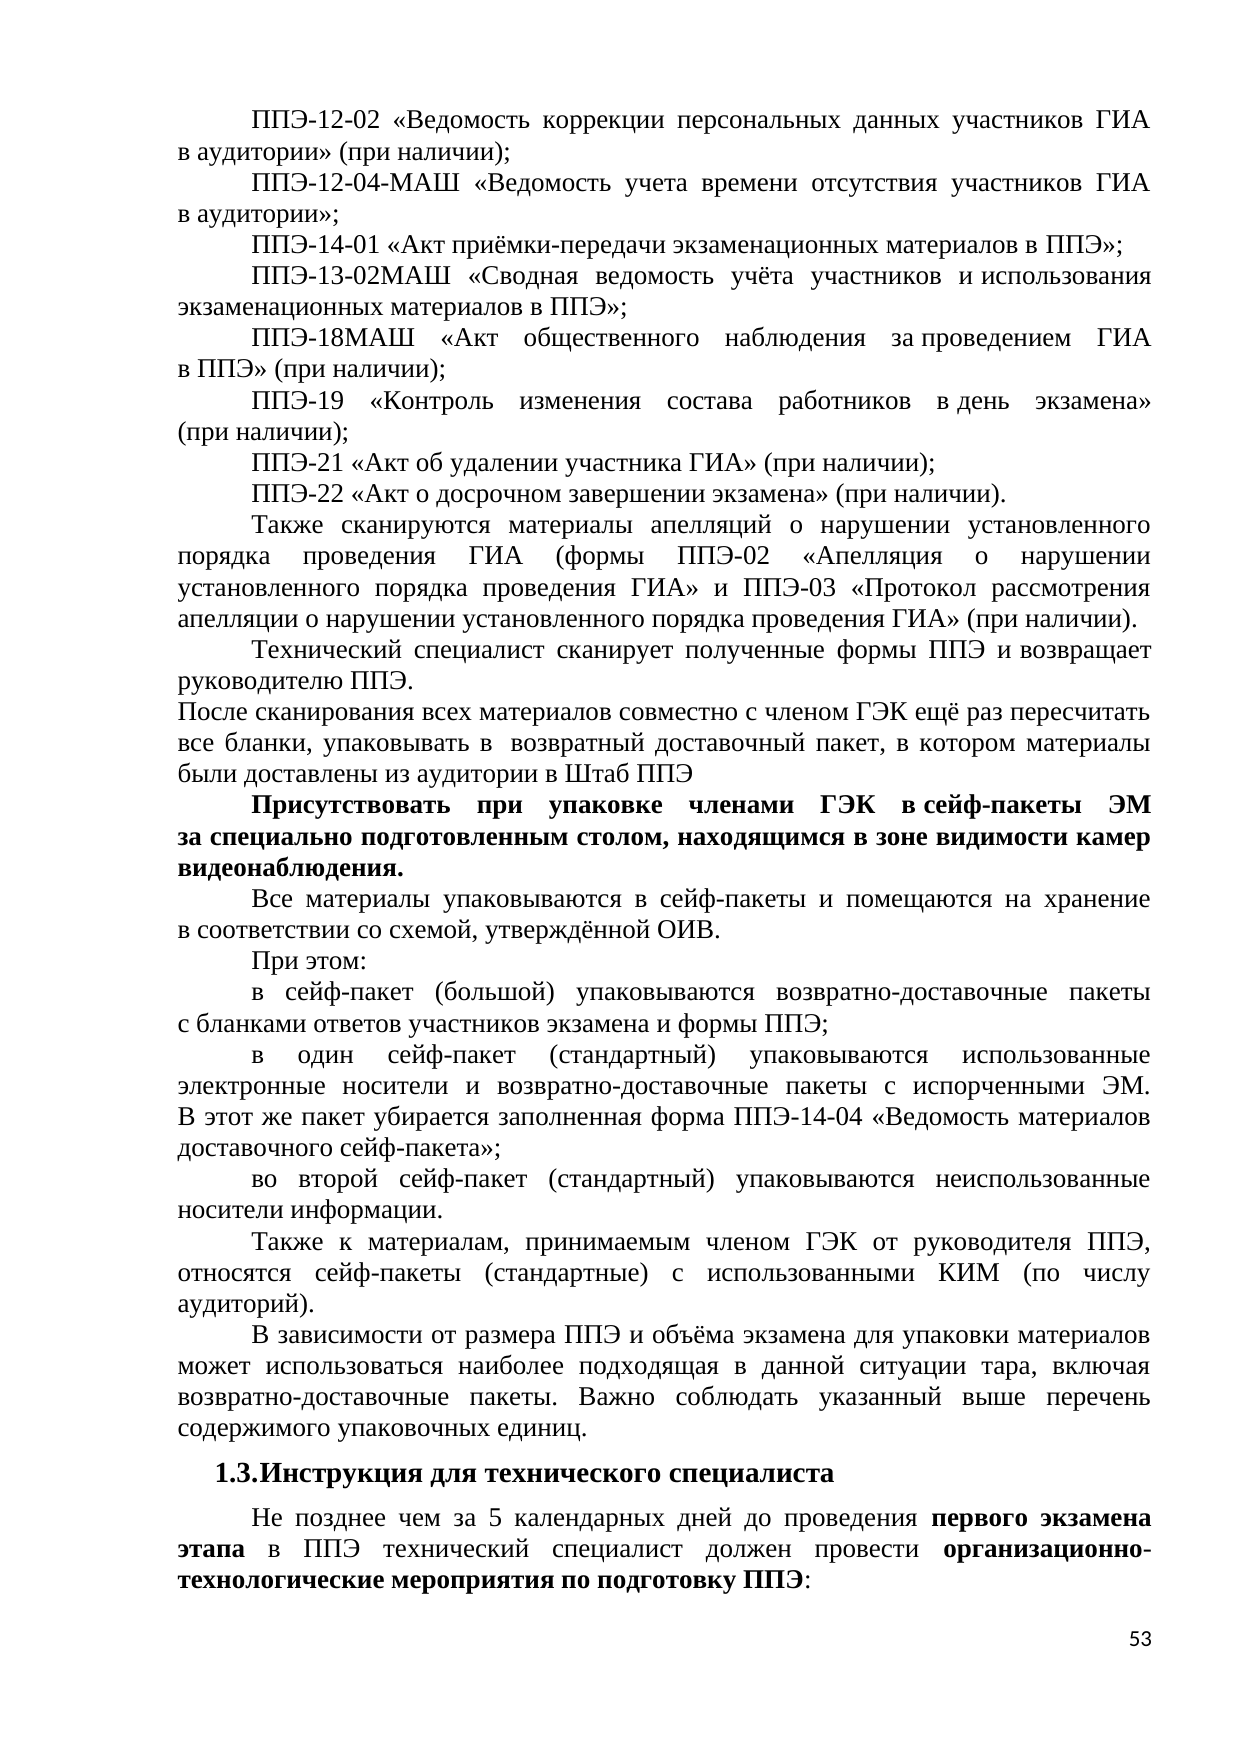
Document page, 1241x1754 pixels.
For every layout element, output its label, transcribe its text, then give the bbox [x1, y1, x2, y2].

text ППЭ-18МАШ «Акт общественного наблюдения за проведением ГИА в ППЭ» (при наличии); [177, 321, 1152, 384]
text После сканирования всех материалов совместно с членом ГЭК ещё раз пересчитать все бланки, упаковывать в возвратный доставочный пакет, в котором материалы были доставлены из аудитории в Штаб ППЭ [177, 695, 1152, 789]
text Все материалы упаковываются в сейф-пакеты и помещаются на хранение в соответствии со схемой, утверждённой ОИВ. [177, 882, 1152, 944]
text Также сканируются материалы апелляций о нарушении установленного порядка проведения ГИА (формы ППЭ-02 «Апелляция о нарушении установленного порядка проведения ГИА» и ППЭ-03 «Протокол рассмотрения апелляции о нарушении установленного порядка проведения ГИА» (при наличии). [177, 508, 1152, 633]
text Не позднее чем за 5 календарных дней до проведения первого экзамена этапа в ППЭ технический специалист должен провести организационно-технологические мероприятия по подготовку ППЭ: [177, 1501, 1152, 1595]
text Технический специалист сканирует полученные формы ППЭ и возвращает руководителю ППЭ. [177, 633, 1152, 695]
text в сейф-пакет (большой) упаковываются возвратно-доставочные пакеты с бланками ответов участников экзамена и формы ППЭ; [177, 976, 1152, 1038]
text Также к материалам, принимаемым членом ГЭК от руководителя ППЭ, относятся сейф-пакеты (стандартные) с использованными КИМ (по числу аудиторий). [177, 1225, 1152, 1318]
text ППЭ-21 «Акт об удалении участника ГИА» (при наличии); [177, 446, 1152, 477]
text в один сейф-пакет (стандартный) упаковываются использованные электронные носители и возвратно-доставочные пакеты с испорченными ЭМ. В этот же пакет убирается заполненная форма ППЭ-14-04 «Ведомость материалов доставочного сейф-пакета»; [177, 1038, 1152, 1162]
text При этом: [177, 944, 1152, 976]
text ППЭ-13-02МАШ «Сводная ведомость учёта участников и использования экзаменационных материалов в ППЭ»; [177, 259, 1152, 321]
text ППЭ-14-01 «Акт приёмки-передачи экзаменационных материалов в ППЭ»; [177, 228, 1152, 259]
text ППЭ-22 «Акт о досрочном завершении экзамена» (при наличии). [177, 477, 1152, 508]
text ППЭ-12-02 «Ведомость коррекции персональных данных участников ГИА в аудитории» (при наличии); [177, 103, 1152, 166]
text во второй сейф-пакет (стандартный) упаковываются неиспользованные носители информации. [177, 1162, 1152, 1225]
text ППЭ-12-04-МАШ «Ведомость учета времени отсутствия участников ГИА в аудитории»; [177, 166, 1152, 228]
text В зависимости от размера ППЭ и объёма экзамена для упаковки материалов может использоваться наиболее подходящая в данной ситуации тара, включая возвратно-доставочные пакеты. Важно соблюдать указанный выше перечень содержимого упаковочных единиц. [177, 1318, 1152, 1443]
text ППЭ-19 «Контроль изменения состава работников в день экзамена» (при наличии); [177, 384, 1152, 446]
text Присутствовать при упаковке членами ГЭК в сейф-пакеты ЭМ за специально подготовленным столом, находящимся в зоне видимости камер видеонаблюдения. [177, 789, 1152, 882]
text Инструкция для технического специалиста [214, 1455, 1152, 1489]
